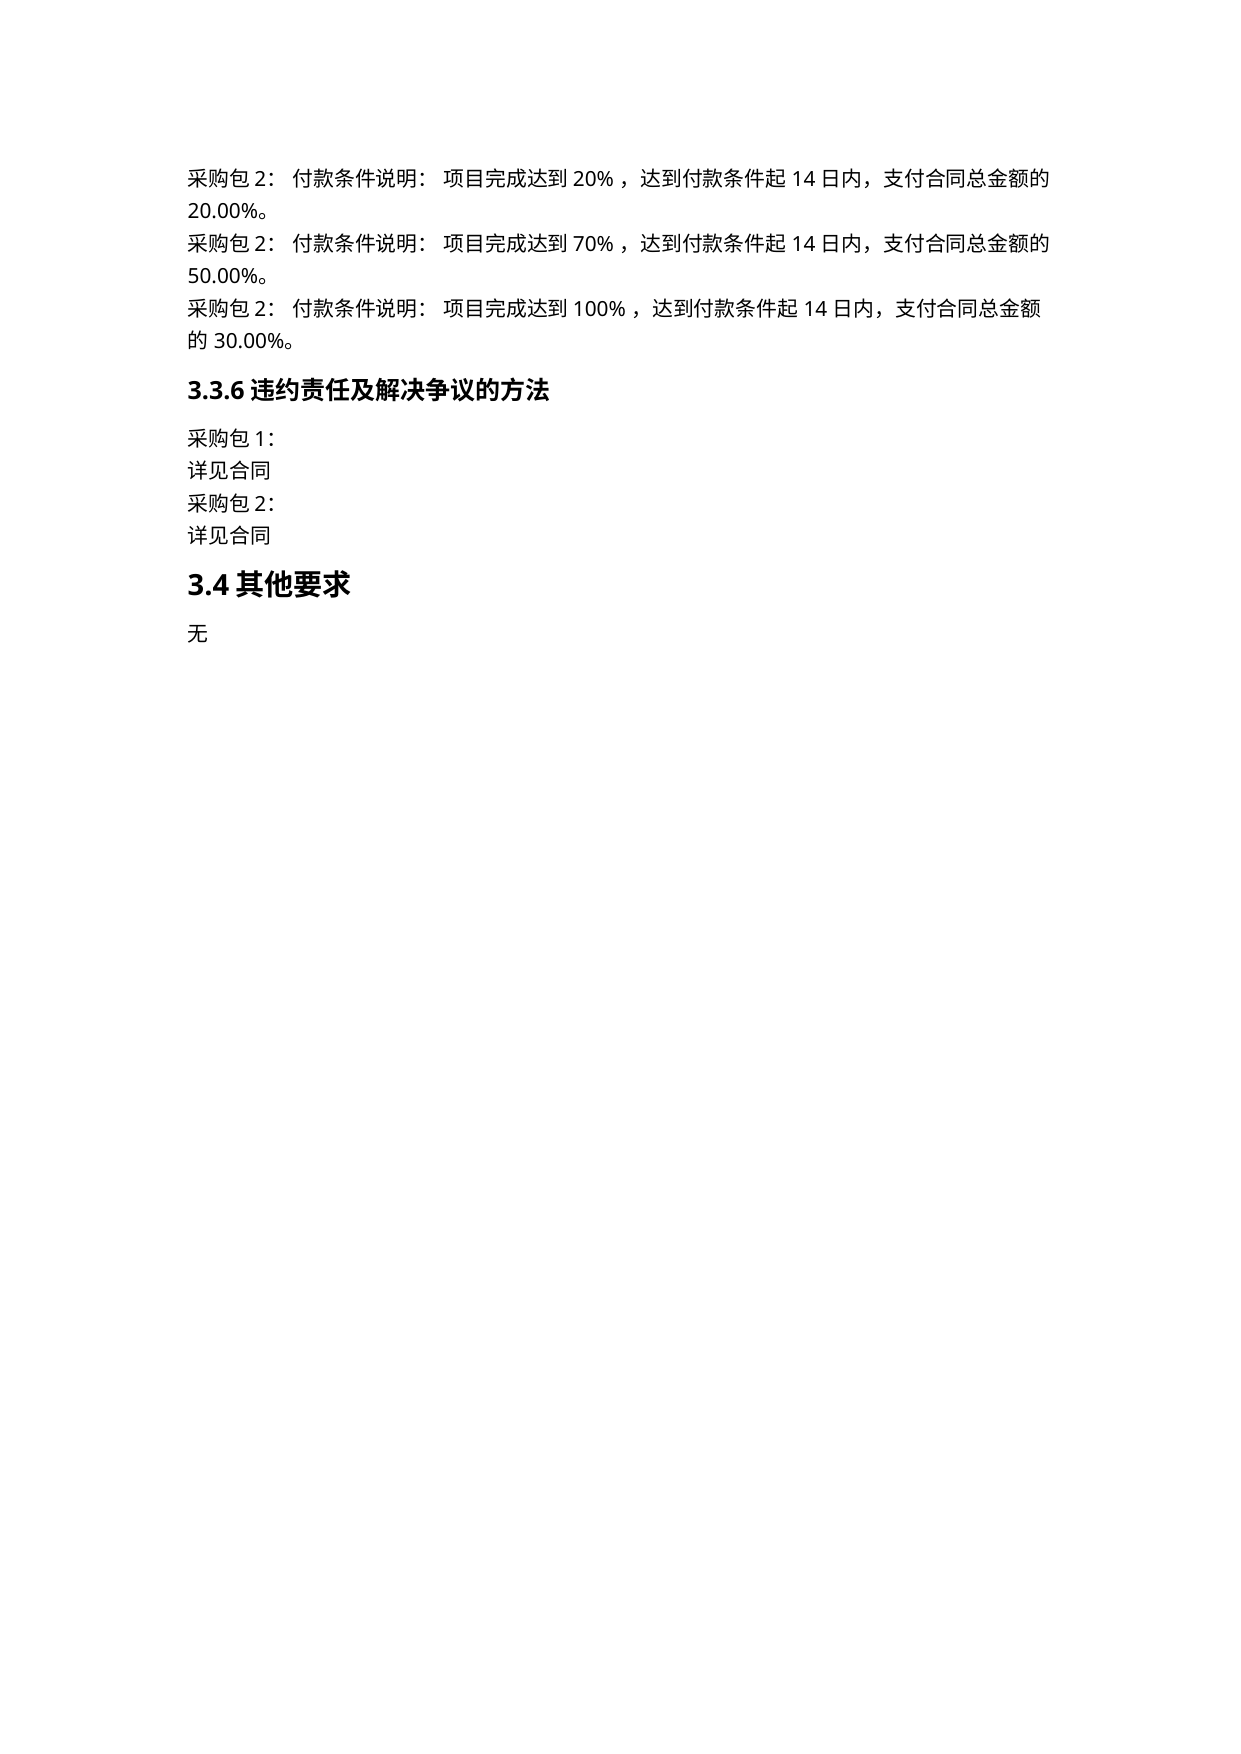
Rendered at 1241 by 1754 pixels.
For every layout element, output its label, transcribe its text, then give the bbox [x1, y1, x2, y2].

text 采购包2： 付款条件说明： 项目完成达到20% ，达到付款条件起 14 日内，支付合同总金额的 20.00%。 [187, 162, 1053, 227]
text 采购包1： [187, 422, 1053, 454]
text 详见合同 [187, 519, 1053, 552]
text 3.4其他要求 [187, 552, 1053, 617]
text 3.3.6违约责任及解决争议的方法 [187, 357, 1053, 422]
text 详见合同 [187, 454, 1053, 487]
text 采购包2： 付款条件说明： 项目完成达到100% ，达到付款条件起 14 日内，支付合同总金额的 30.00%。 [187, 292, 1053, 357]
text 采购包2： 付款条件说明： 项目完成达到70% ，达到付款条件起 14 日内，支付合同总金额的 50.00%。 [187, 227, 1053, 292]
text 无 [187, 617, 1053, 649]
text 采购包2： [187, 487, 1053, 519]
